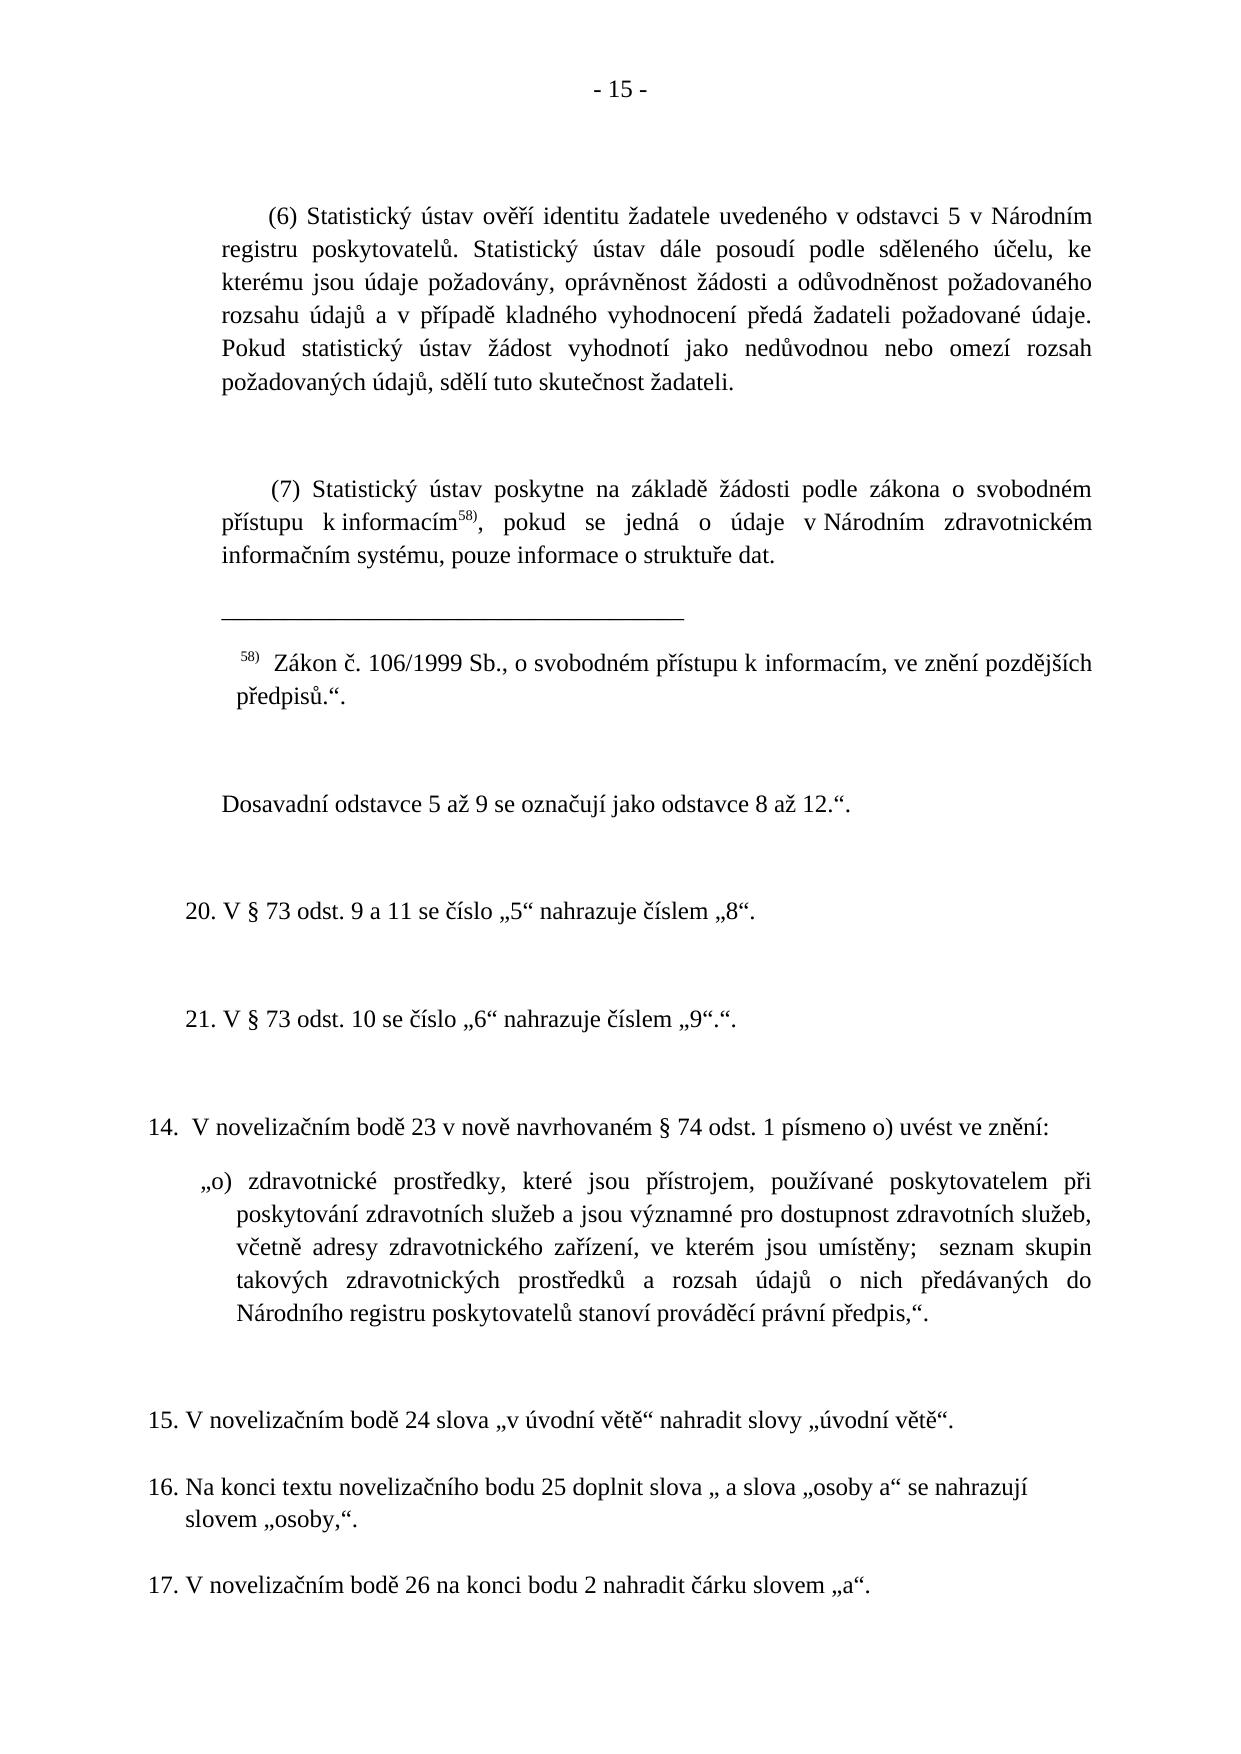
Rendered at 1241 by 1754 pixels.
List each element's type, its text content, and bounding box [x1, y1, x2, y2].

list V novelizačním bodě 23 v nově navrhovaném § 74 odst. 1 písmeno o) uvést ve znění: [148, 1112, 1093, 1141]
text „o) zdravotnické prostředky, které jsou přístrojem, používané poskytovatelem při poskytování zdravotních služeb a jsou významné pro dostupnost zdravotních služeb, včetně adresy zdravotnického zařízení, ve kterém jsou umístěny; seznam skupin takových zdravotnických prostředků a rozsah údajů o nich předávaných do Národního registru poskytovatelů stanoví prováděcí právní předpis,“. [200, 1166, 1093, 1327]
list V novelizačním bodě 24 slova „v úvodní větě“ nahradit slovy „úvodní větě“. [148, 1406, 1093, 1434]
text Dosavadní odstavce 5 až 9 se označují jako odstavce 8 až 12.“. [221, 789, 1093, 817]
text 58) Zákon č. 106/1999 Sb., o svobodném přístupu k informacím, ve znění pozdějších předpisů.“. [236, 648, 1093, 710]
list Na konci textu novelizačního bodu 25 doplnit slova „ a slova „osoby a“ se nahrazují slovem „osoby,“. [148, 1472, 1093, 1533]
text (7) Statistický ústav poskytne na základě žádosti podle zákona o svobodném přístupu k informacím58), pokud se jedná o údaje v Národním zdravotnickém informačním systému, pouze informace o struktuře dat. [221, 474, 1093, 569]
text 20. V § 73 odst. 9 a 11 se číslo „5“ nahrazuje číslem „8“. [148, 896, 1093, 925]
text _____________________________________ [221, 594, 1093, 623]
list V novelizačním bodě 26 na konci bodu 2 nahradit čárku slovem „a“. [148, 1571, 1093, 1599]
text (6) Statistický ústav ověří identitu žadatele uvedeného v odstavci 5 v Národním registru poskytovatelů. Statistický ústav dále posoudí podle sděleného účelu, ke kterému jsou údaje požadovány, oprávněnost žádosti a odůvodněnost požadovaného rozsahu údajů a v případě kladného vyhodnocení předá žadateli požadované údaje. Pokud statistický ústav žádost vyhodnotí jako nedůvodnou nebo omezí rozsah požadovaných údajů, sdělí tuto skutečnost žadateli. [221, 201, 1093, 395]
text 21. V § 73 odst. 10 se číslo „6“ nahrazuje číslem „9“.“. [148, 1004, 1093, 1033]
